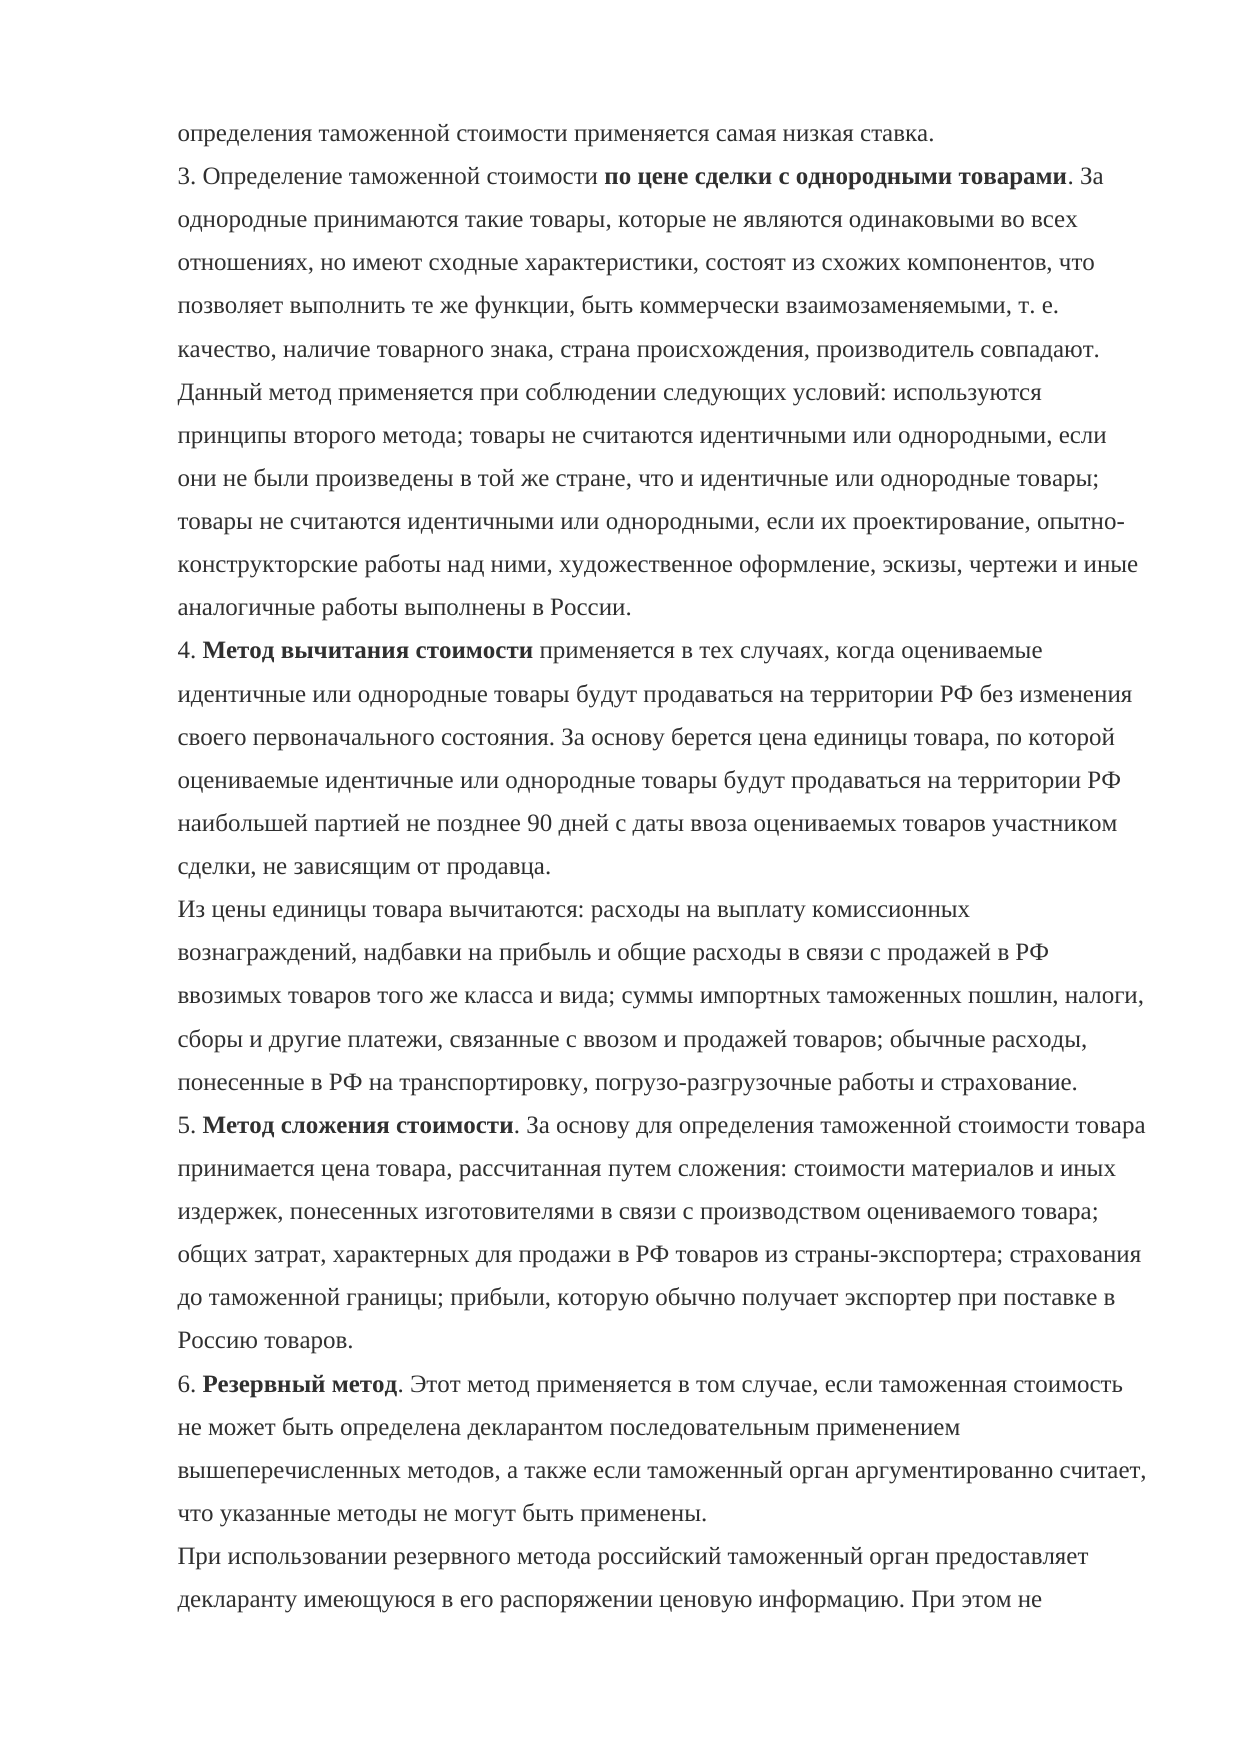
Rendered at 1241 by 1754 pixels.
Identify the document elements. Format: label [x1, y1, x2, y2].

text [177, 118, 1152, 1613]
